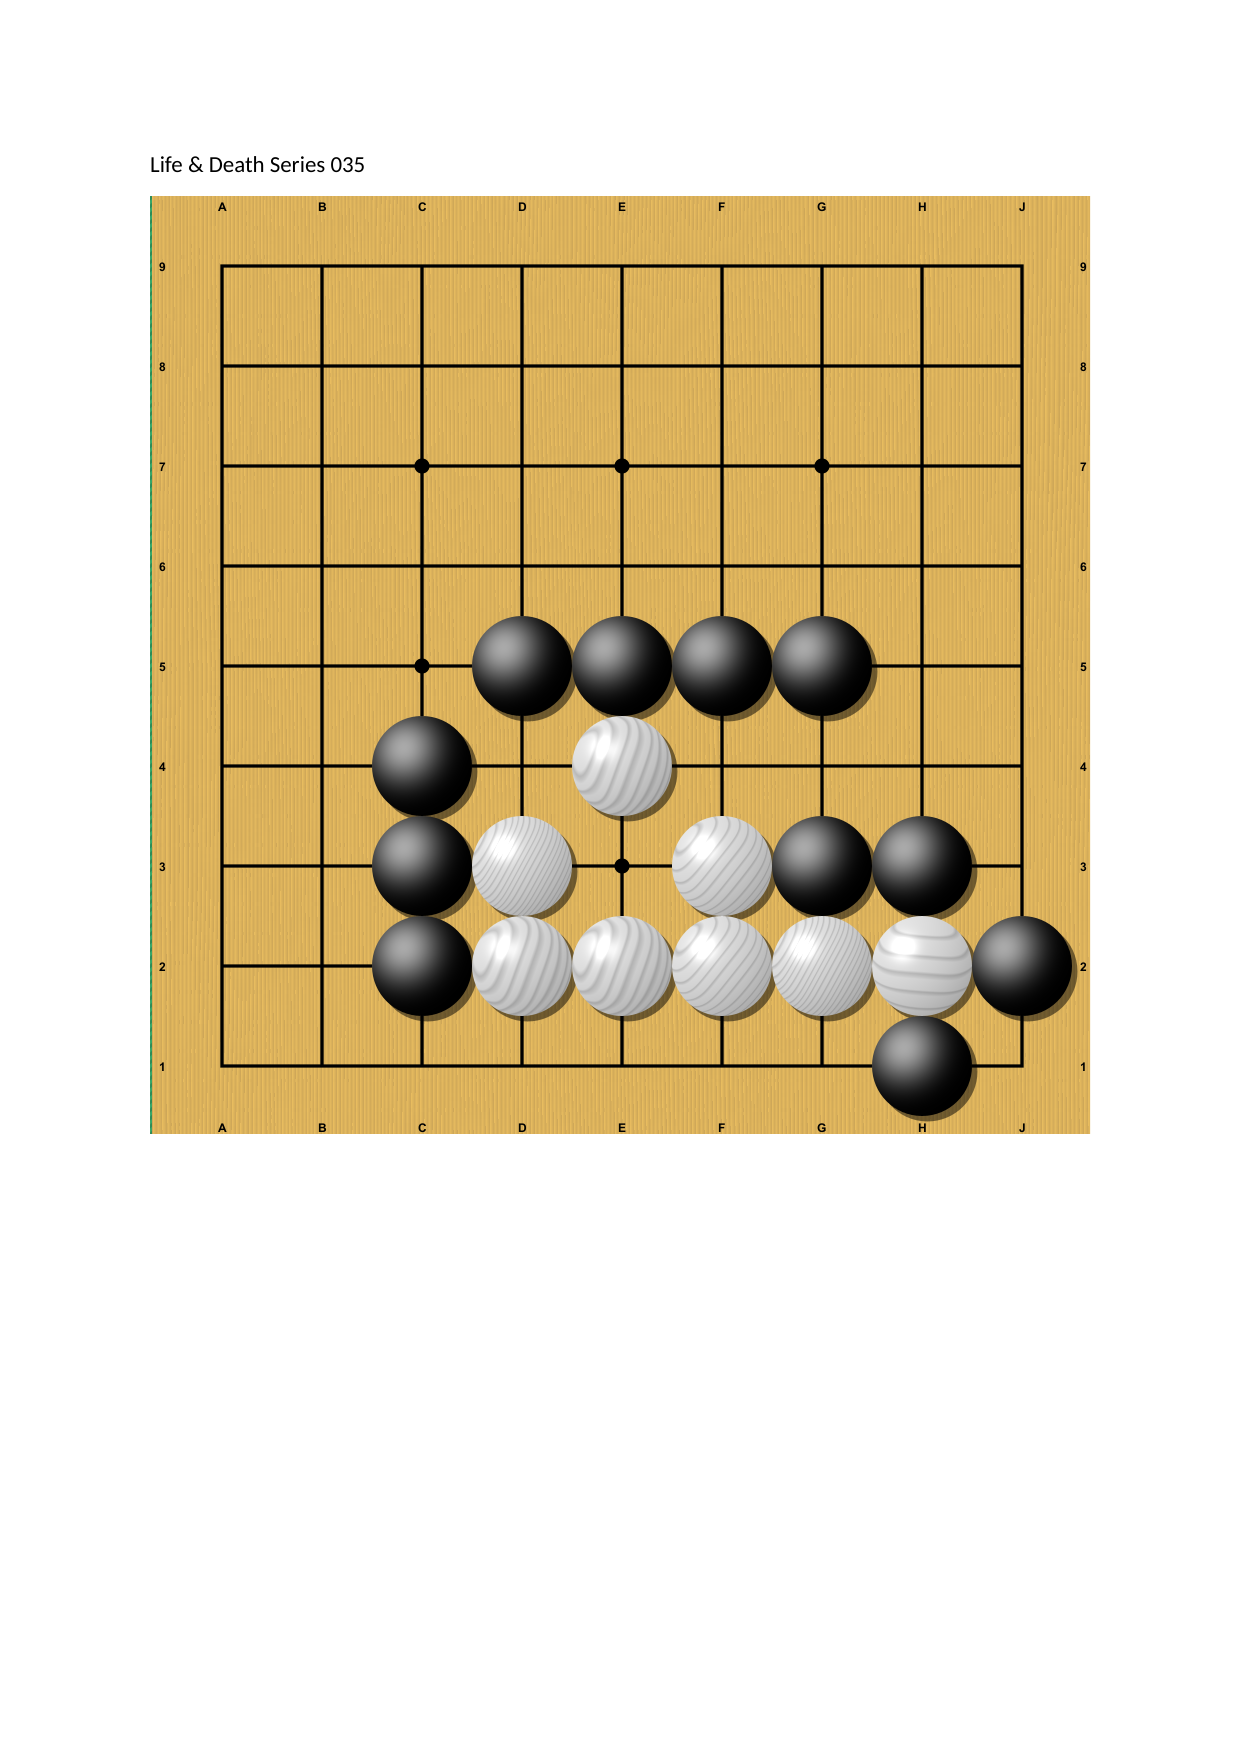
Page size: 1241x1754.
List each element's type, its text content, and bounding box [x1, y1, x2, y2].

text Life & Death Series 035 [150, 150, 1090, 178]
picture [150, 196, 1091, 1134]
